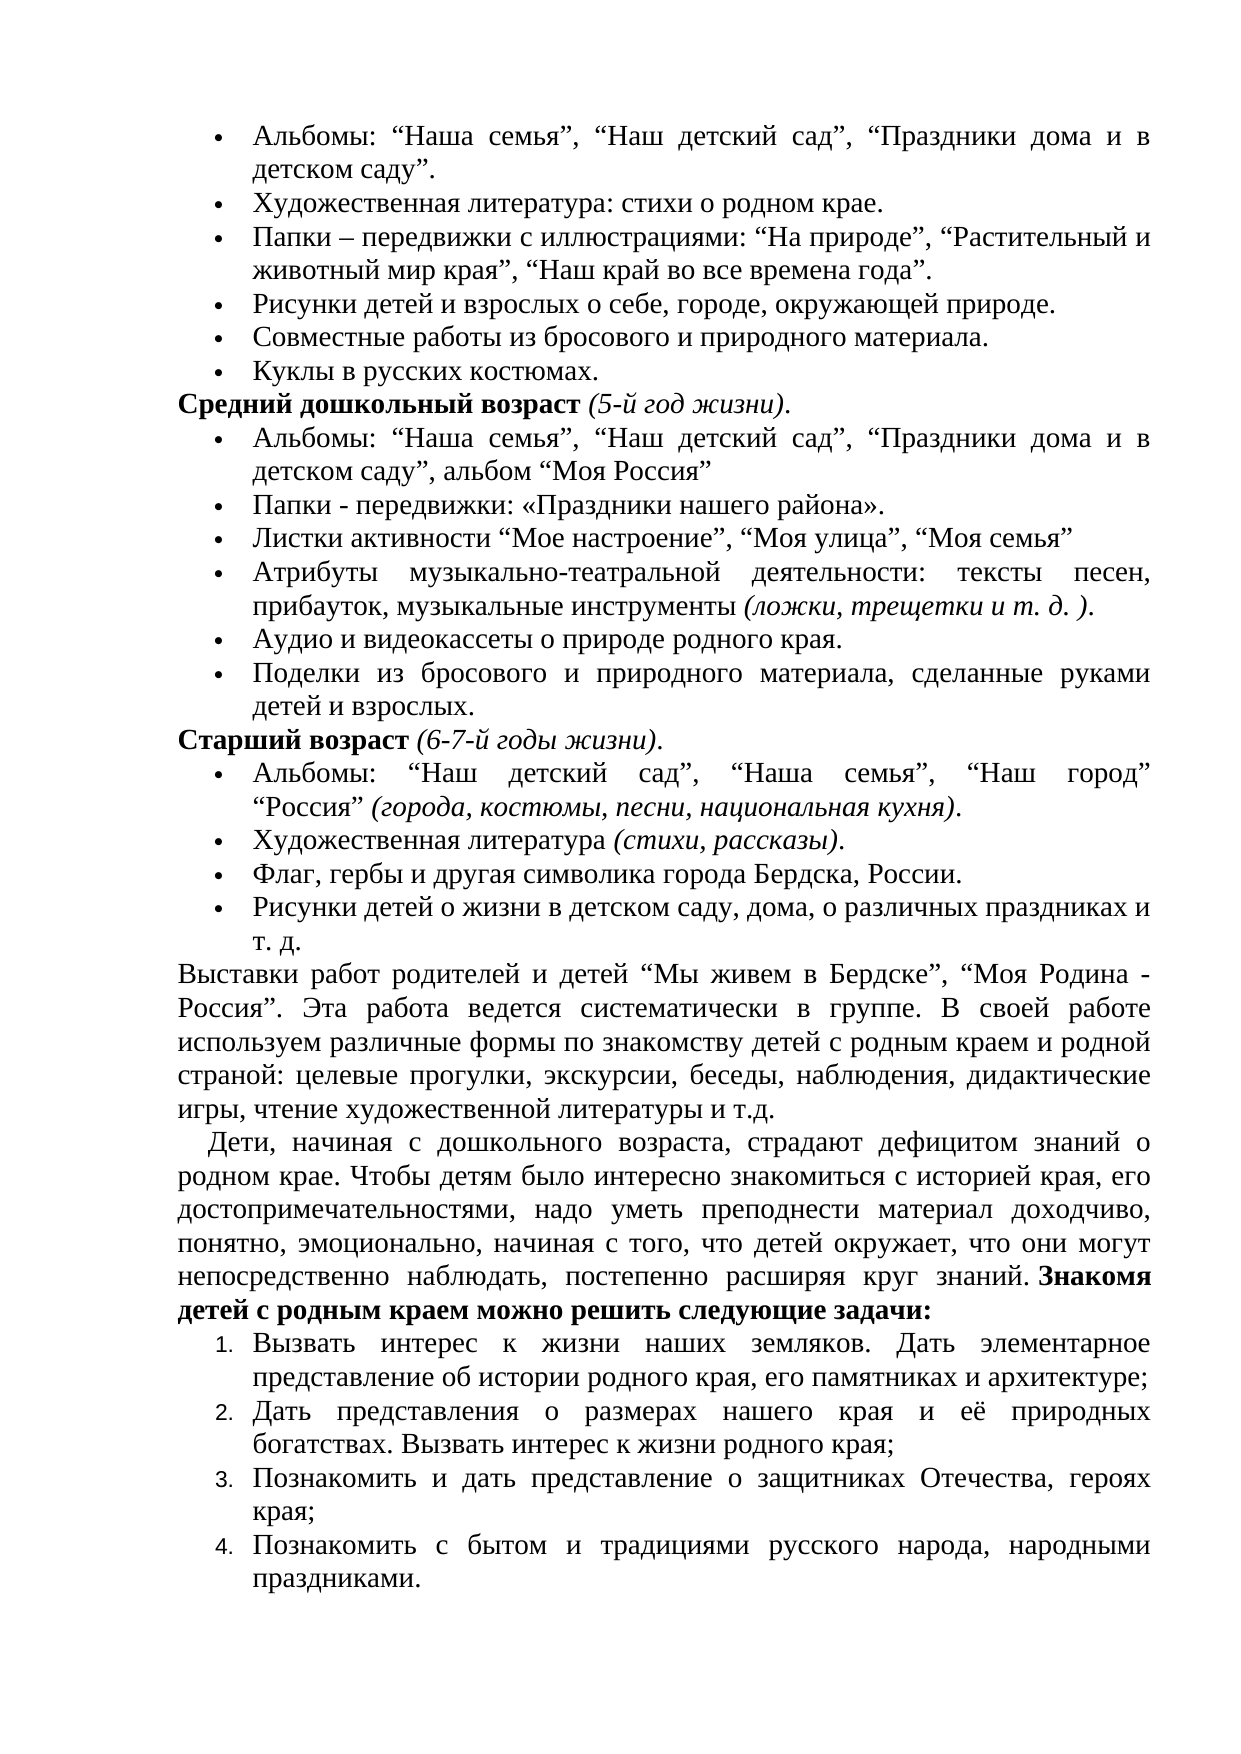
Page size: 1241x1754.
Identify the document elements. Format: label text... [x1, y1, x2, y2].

list Вызвать интерес к жизни наших земляков. Дать элементарное представление об истории родного края, его памятниках и архитектуре; [215, 1326, 1152, 1393]
list Рисунки детей о жизни в детском саду, дома, о различных праздниках и т. д. [215, 889, 1152, 957]
list Флаг, гербы и другая символика города Бердска, России. [215, 856, 1152, 889]
list Альбомы: “Наша семья”, “Наш детский сад”, “Праздники дома и в детском саду”. [215, 118, 1152, 185]
list Художественная литература (стихи, рассказы). [215, 822, 1152, 856]
text Дети, начиная с дошкольного возраста, страдают дефицитом знаний о родном крае. Чтобы детям было интересно знакомиться с историей края, его достопримечательностями, надо уметь преподнести материал доходчиво, понятно, эмоционально, начиная с того, что детей окружает, что они могут непосредственно наблюдать, постепенно расширяя круг знаний. Знакомя детей с родным краем можно решить следующие задачи: [177, 1124, 1152, 1326]
text Средний дошкольный возраст (5-й год жизни). [177, 386, 1152, 420]
list Дать представления о размерах нашего края и её природных богатствах. Вызвать интерес к жизни родного края; [215, 1393, 1152, 1460]
list Папки - передвижки: «Праздники нашего района». [215, 487, 1152, 521]
list Познакомить с бытом и традициями русского народа, народными праздниками. [215, 1527, 1152, 1594]
list Художественная литература: стихи о родном крае. [215, 185, 1152, 219]
list Куклы в русских костюмах. [215, 353, 1152, 386]
list Альбомы: “Наша семья”, “Наш детский сад”, “Праздники дома и в детском саду”, альбом “Моя Россия” [215, 420, 1152, 487]
text Старший возраст (6-7-й годы жизни). [177, 722, 1152, 755]
text Выставки работ родителей и детей “Мы живем в Бердске”, “Моя Родина - Россия”. Эта работа ведется систематически в группе. В своей работе используем различные формы по знакомству детей с родным краем и родной страной: целевые прогулки, экскурсии, беседы, наблюдения, дидактические игры, чтение художественной литературы и т.д. [177, 957, 1152, 1124]
list Аудио и видеокассеты о природе родного края. [215, 621, 1152, 655]
list Атрибуты музыкально-театральной деятельности: тексты песен, прибауток, музыкальные инструменты (ложки, трещетки и т. д. ). [215, 554, 1152, 621]
list Листки активности “Мое настроение”, “Моя улица”, “Моя семья” [215, 521, 1152, 554]
list Поделки из бросового и природного материала, сделанные руками детей и взрослых. [215, 655, 1152, 722]
list Альбомы: “Наш детский сад”, “Наша семья”, “Наш город” “Россия” (города, костюмы, песни, национальная кухня). [215, 755, 1152, 822]
list Рисунки детей и взрослых о себе, городе, окружающей природе. [215, 286, 1152, 319]
list Папки – передвижки с иллюстрациями: “На природе”, “Растительный и животный мир края”, “Наш край во все времена года”. [215, 219, 1152, 286]
list Совместные работы из бросового и природного материала. [215, 319, 1152, 353]
list Познакомить и дать представление о защитниках Отечества, героях края; [215, 1460, 1152, 1527]
